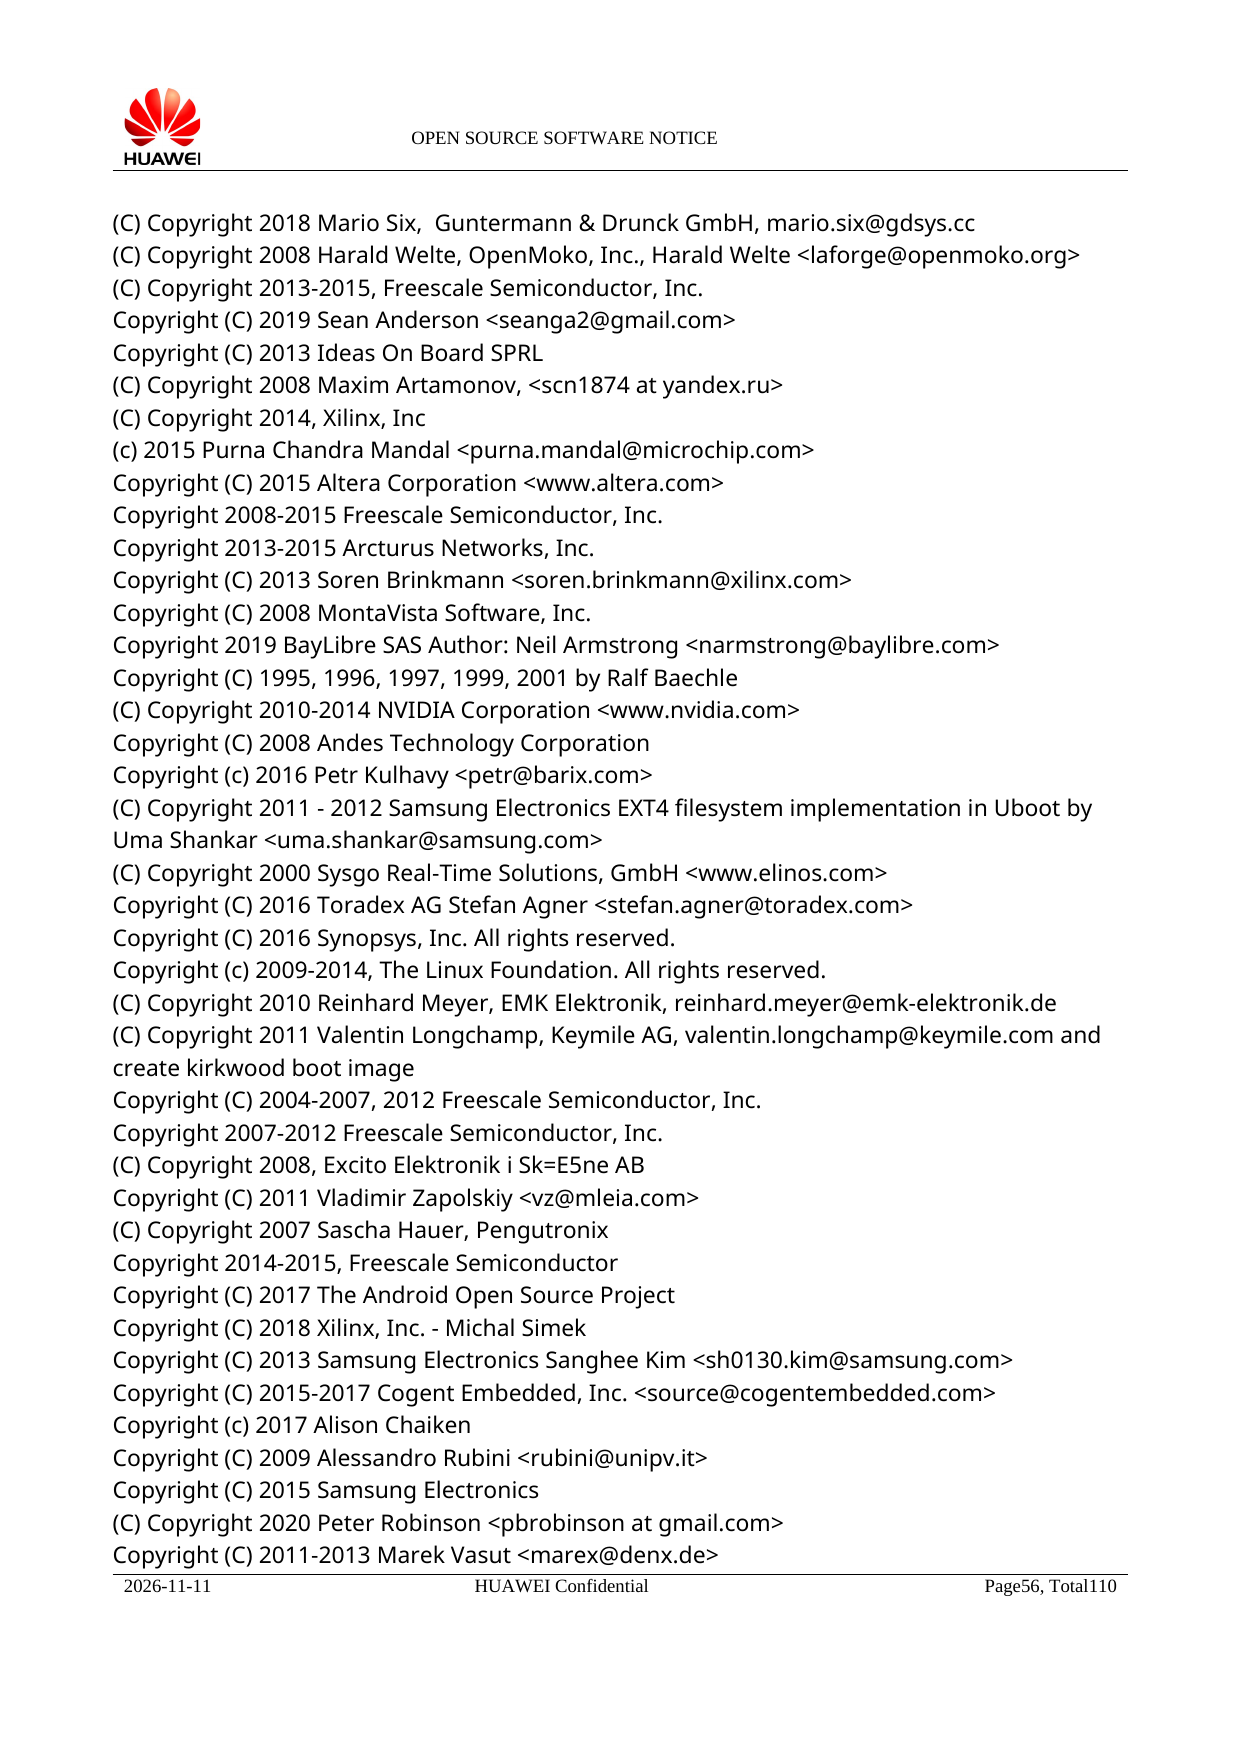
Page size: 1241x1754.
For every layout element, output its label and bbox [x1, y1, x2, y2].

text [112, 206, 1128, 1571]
picture [124, 88, 201, 165]
